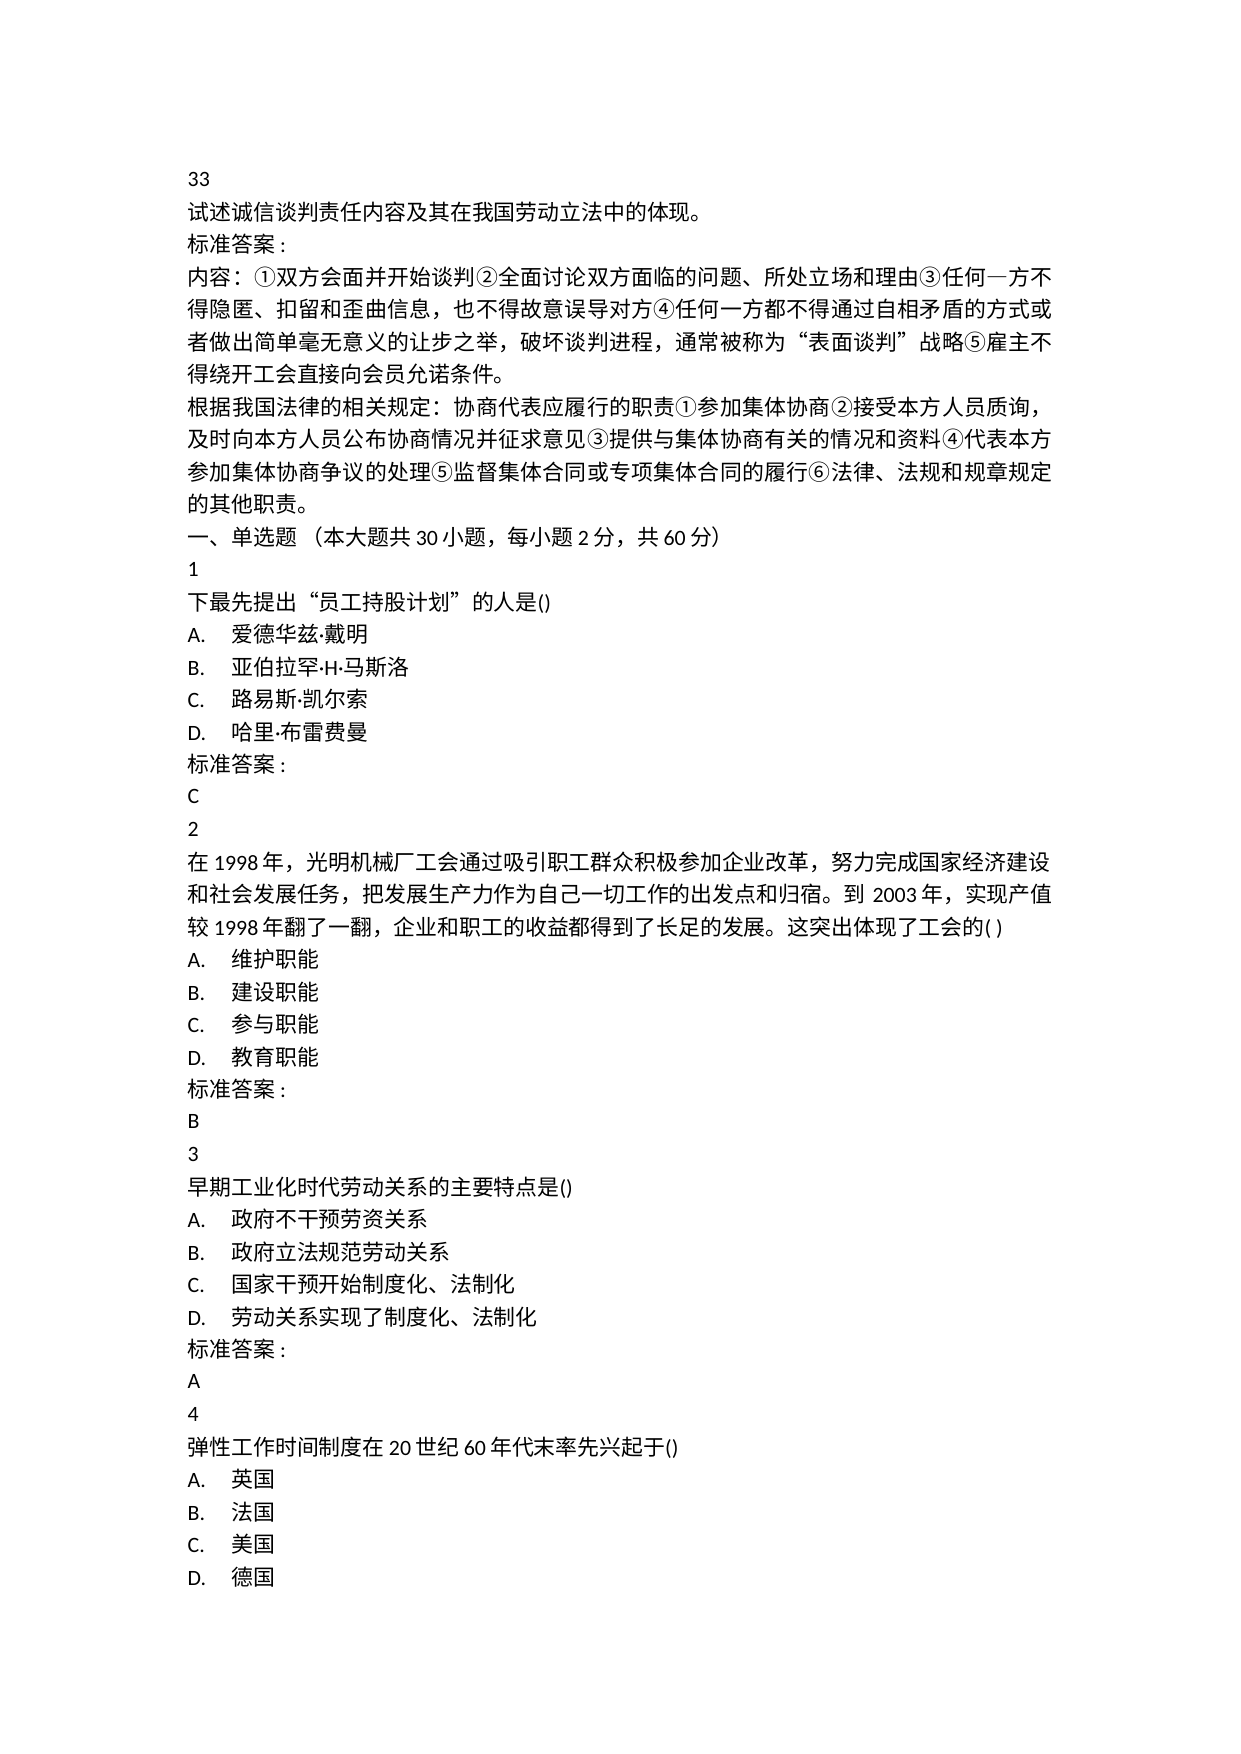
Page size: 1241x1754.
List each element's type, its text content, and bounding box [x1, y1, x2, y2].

text C. 路易斯·凯尔索 [187, 682, 1053, 714]
text A. 维护职能 [187, 942, 1053, 974]
text 33 [187, 162, 1053, 194]
text 在1998年，光明机械厂工会通过吸引职工群众积极参加企业改革，努力完成国家经济建设和社会发展任务，把发展生产力作为自己一切工作的出发点和归宿。到2003年，实现产值较1998年翻了一翻，企业和职工的收益都得到了长足的发展。这突出体现了工会的( ) [187, 844, 1053, 942]
text 弹性工作时间制度在20世纪60年代末率先兴起于() [187, 1429, 1053, 1462]
text D. 哈里·布雷费曼 [187, 714, 1053, 747]
text C [187, 779, 1053, 812]
text 下最先提出“员工持股计划”的人是() [187, 584, 1053, 617]
text C. 参与职能 [187, 1007, 1053, 1039]
text B. 建设职能 [187, 974, 1053, 1007]
text B. 亚伯拉罕·H·马斯洛 [187, 649, 1053, 682]
text 内容：①双方会面并开始谈判②全面讨论双方面临的问题、所处立场和理由③任何—方不得隐匿、扣留和歪曲信息，也不得故意误导对方④任何一方都不得通过自相矛盾的方式或者做出简单毫无意义的让步之举，破坏谈判进程，通常被称为“表面谈判”战略⑤雇主不得绕开工会直接向会员允诺条件。 [187, 259, 1053, 389]
text 标准答案 : [187, 227, 1053, 259]
text 根据我国法律的相关规定：协商代表应履行的职责①参加集体协商②接受本方人员质询，及时向本方人员公布协商情况并征求意见③提供与集体协商有关的情况和资料④代表本方参加集体协商争议的处理⑤监督集体合同或专项集体合同的履行⑥法律、法规和规章规定的其他职责。 [187, 389, 1053, 519]
text A. 英国 [187, 1462, 1053, 1494]
text 早期工业化时代劳动关系的主要特点是() [187, 1169, 1053, 1202]
text B. 政府立法规范劳动关系 [187, 1234, 1053, 1267]
text A. 政府不干预劳资关系 [187, 1202, 1053, 1234]
text 试述诚信谈判责任内容及其在我国劳动立法中的体现。 [187, 194, 1053, 227]
text 标准答案 : [187, 747, 1053, 779]
text D. 教育职能 [187, 1039, 1053, 1072]
text 4 [187, 1397, 1053, 1429]
text A. 爱德华兹·戴明 [187, 617, 1053, 649]
text D. 劳动关系实现了制度化、法制化 [187, 1299, 1053, 1332]
text 标准答案 : [187, 1332, 1053, 1364]
text D. 德国 [187, 1559, 1053, 1592]
text B. 法国 [187, 1494, 1053, 1527]
text 3 [187, 1137, 1053, 1169]
text C. 国家干预开始制度化、法制化 [187, 1267, 1053, 1299]
text 标准答案 : [187, 1072, 1053, 1104]
text A [187, 1364, 1053, 1397]
text 2 [187, 812, 1053, 844]
text 一、单选题 （本大题共30小题，每小题2分，共60分） [187, 519, 1053, 552]
text 1 [187, 552, 1053, 584]
text B [187, 1104, 1053, 1137]
text C. 美国 [187, 1527, 1053, 1559]
